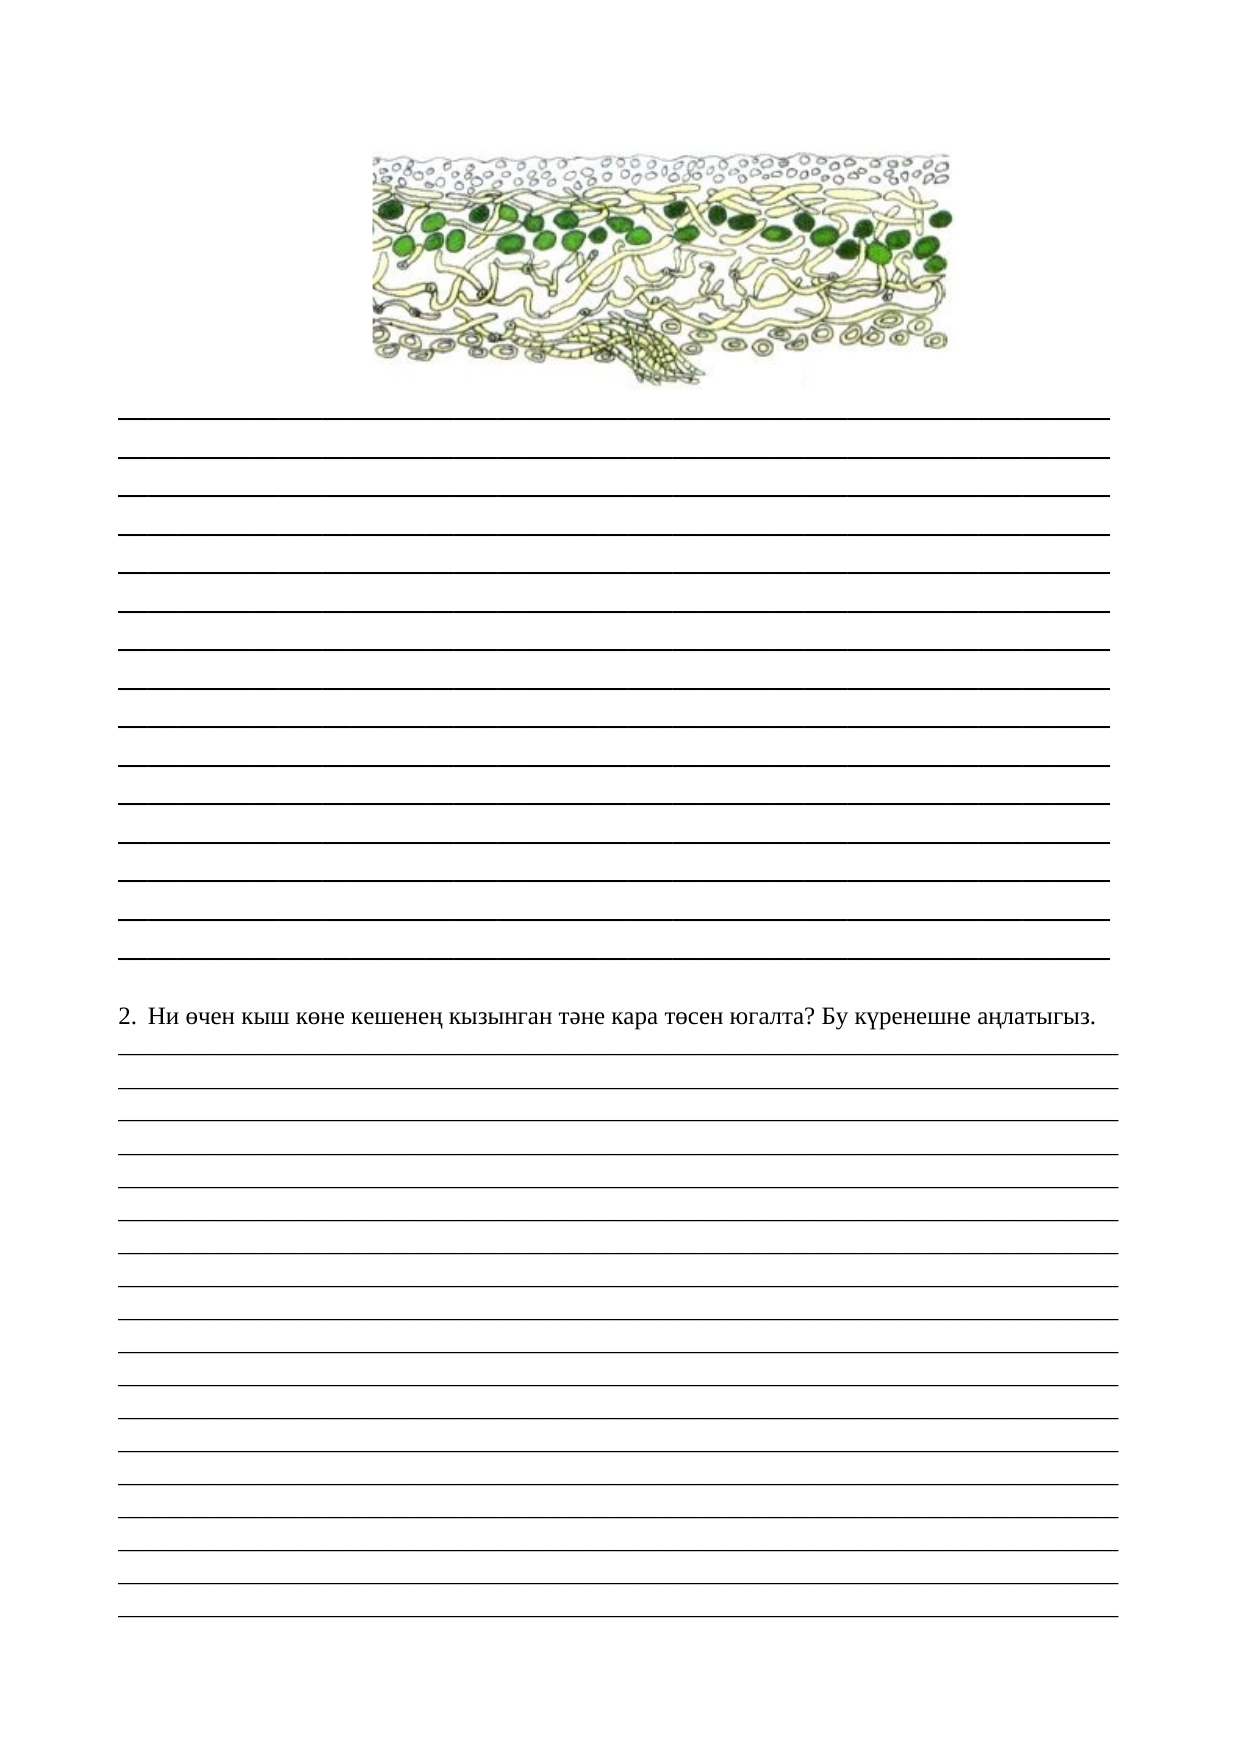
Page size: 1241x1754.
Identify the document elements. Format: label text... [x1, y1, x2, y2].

list Ни өчен кыш көне кешенең кызынган тәне кара төсен югалта? Бу күренешне аңлатыгыз. [118, 1001, 1122, 1029]
text ________________________________________________________________________________________________________________________________________________________________________________________________________________________________________________________________________________________________________________________________________________________________________________________________________________________________________________________________________________________________________________________________________________________________________________________________________________________________________________________________________________________________________________________________________________________________________________________________________________________________________________________________________________________________________________________________________________________________________________________________________________________________________________________________________________________________________________________________________________________________________________________________________________________________________________________________________________________________________________________________________________________________________________________________________________________________________________________________________________________________ [118, 1029, 1122, 1620]
picture [372, 151, 957, 390]
text ____________________________________________________________________________________________________________________________________________________________________________________________________________________________________________________________________________________________________________________________________________________________________________________________________________________________________________________________________________________________________________________________________________________________________________________________________________________________________________________________________________________________________________________________________________________________________________________________________________________________________________________________________________________________________________________________________________________________________________________________________________________________________________________________ [118, 389, 1122, 962]
